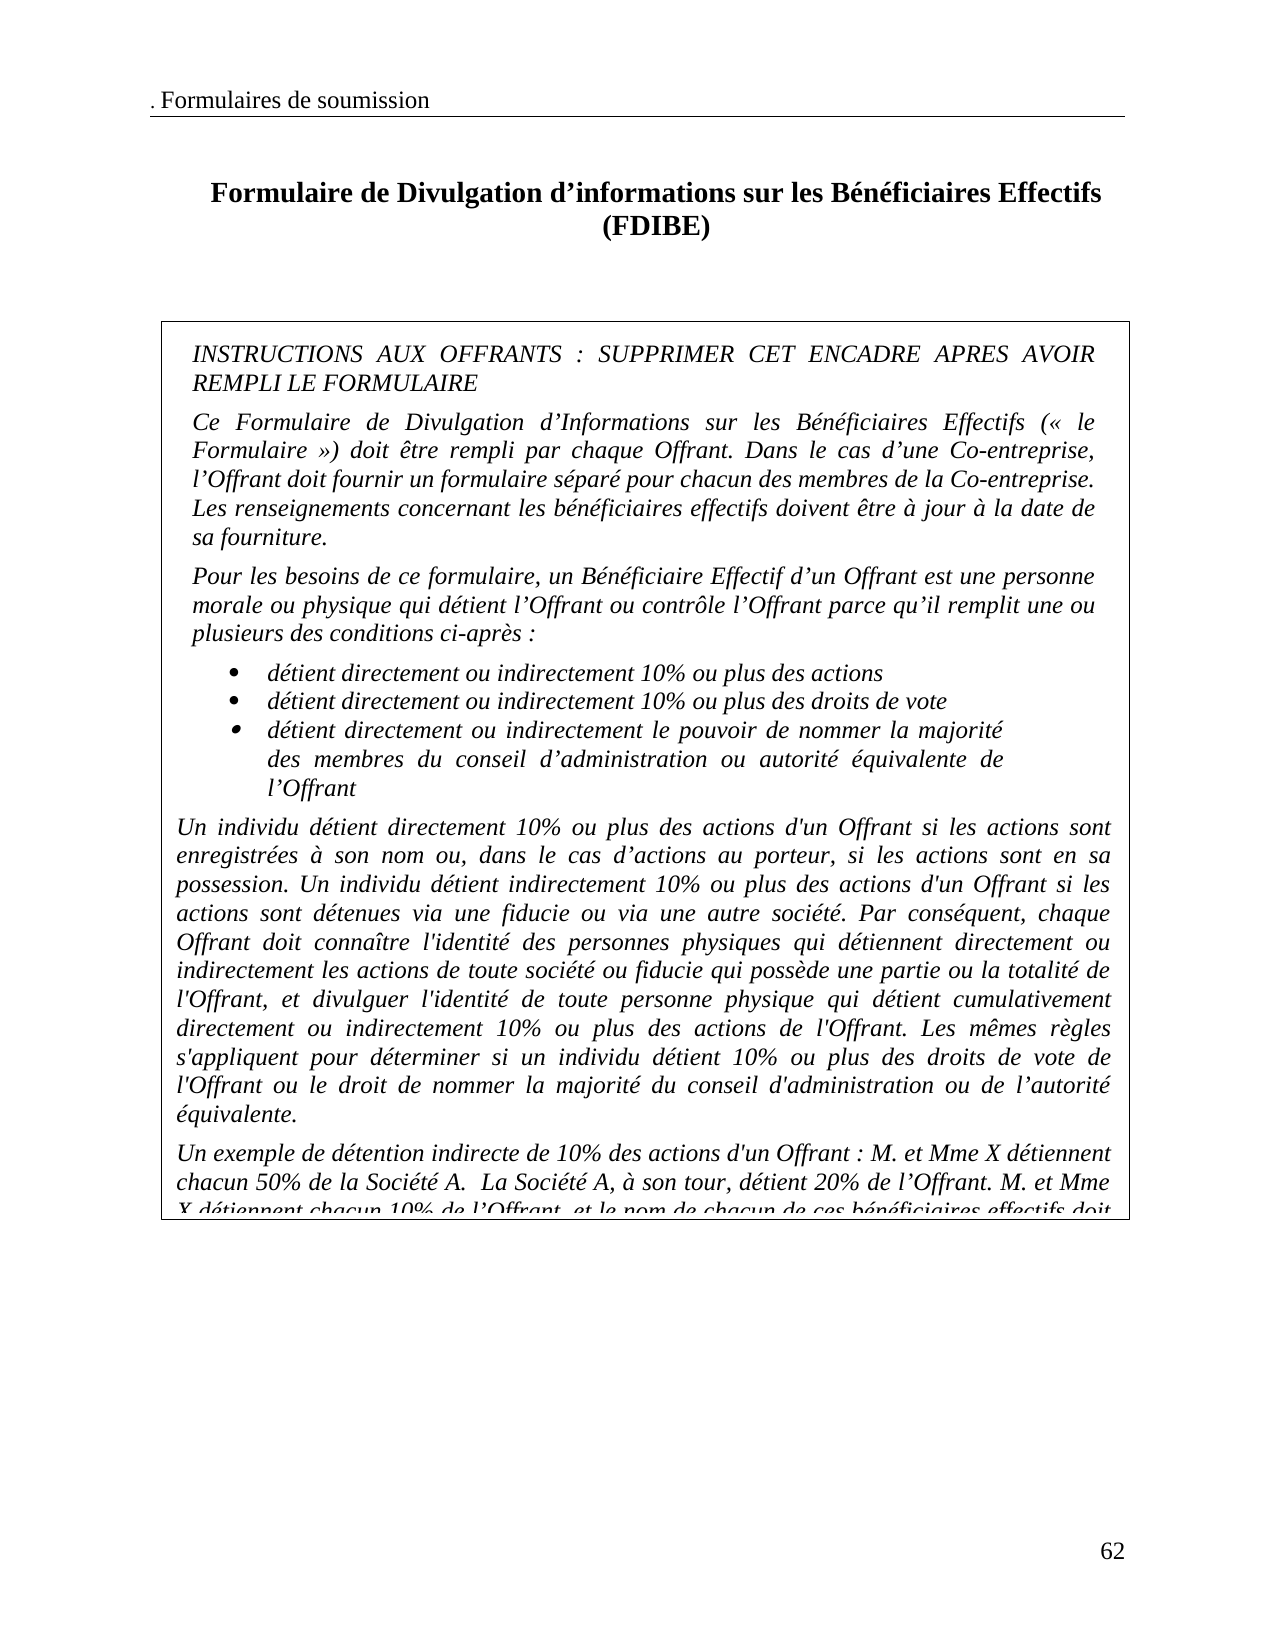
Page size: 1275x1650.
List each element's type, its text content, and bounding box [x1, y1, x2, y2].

subtitle Formulaire de Divulgation d’informations sur les Bénéficiaires Effectifs (FDIBE) [187, 175, 1125, 242]
